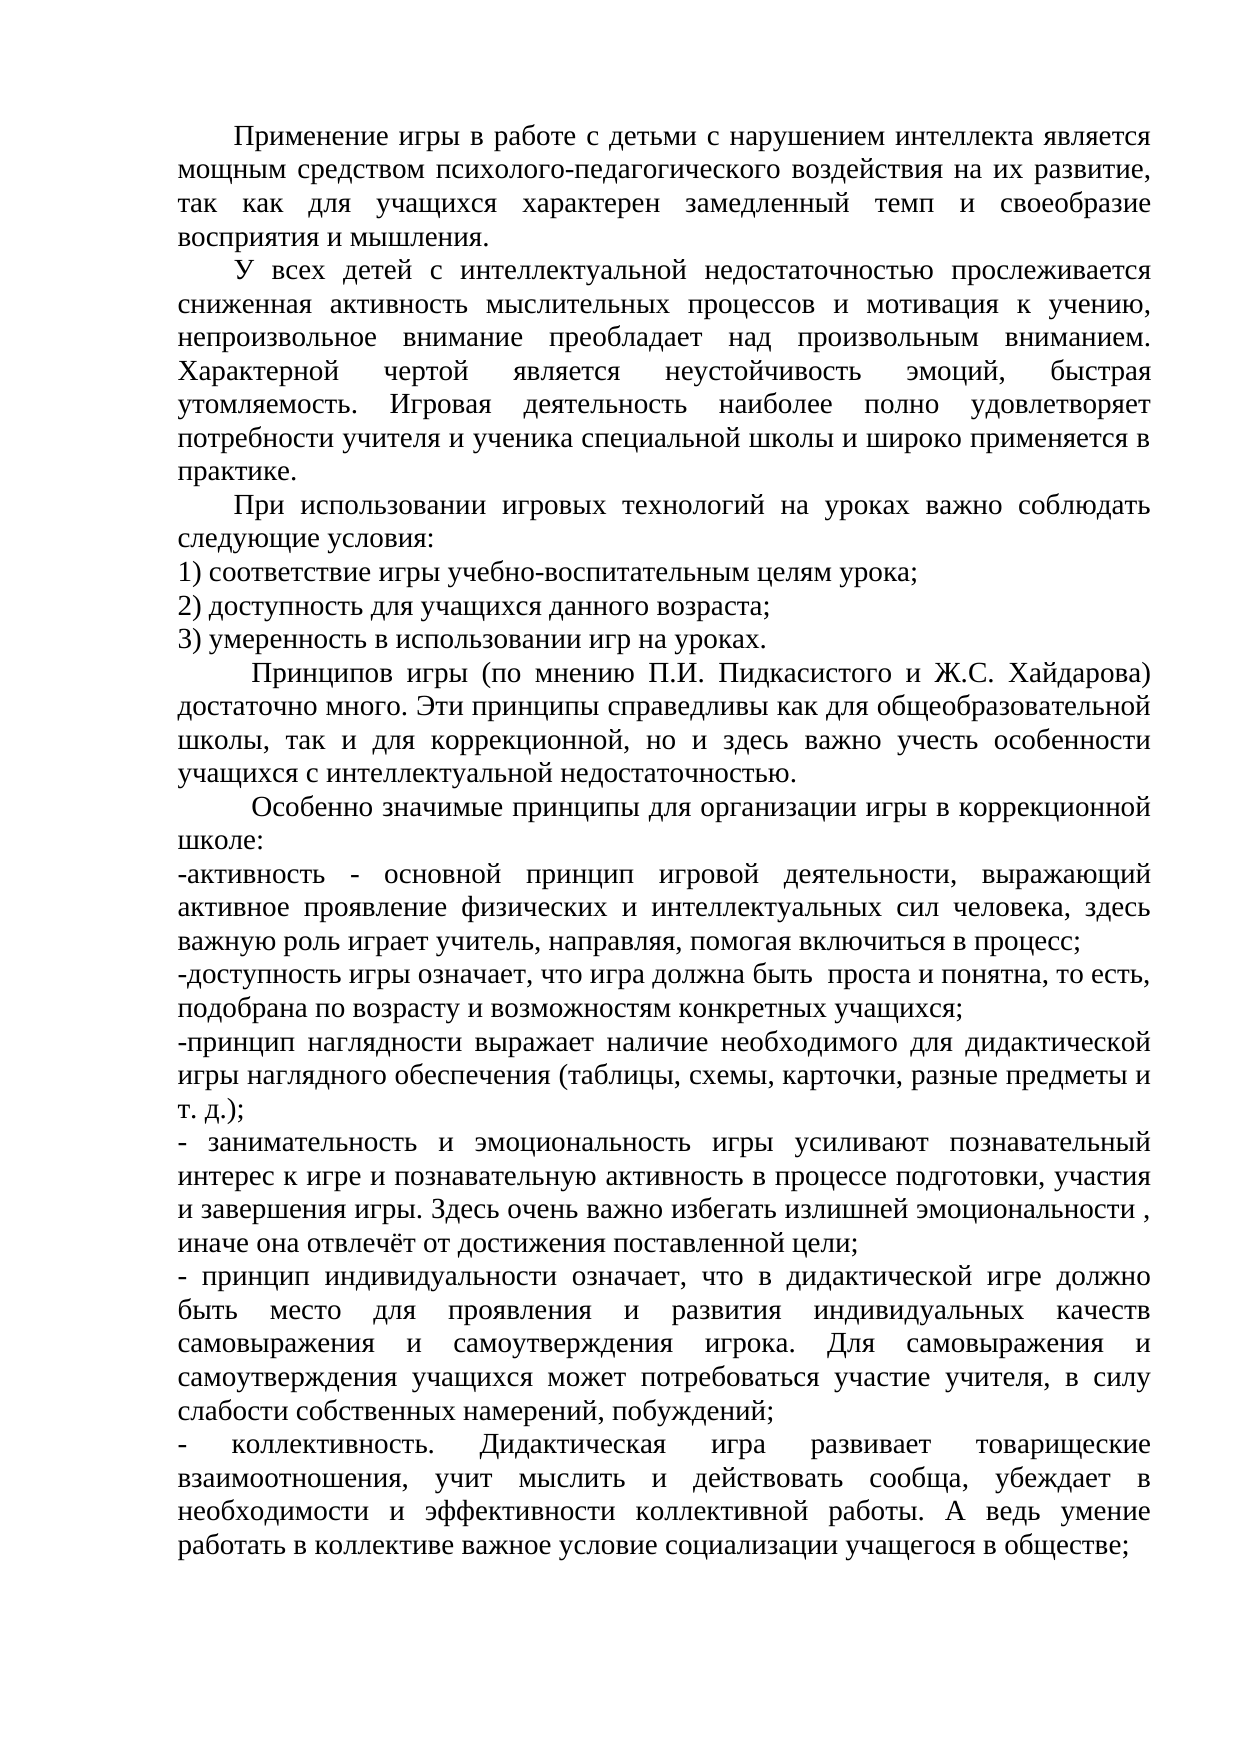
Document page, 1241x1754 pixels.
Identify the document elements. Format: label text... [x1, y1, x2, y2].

text -принцип наглядности выражает наличие необходимого для дидактической игры наглядного обеспечения (таблицы, схемы, карточки, разные предметы и т. д.); [177, 1024, 1152, 1124]
text - принцип индивидуальности означает, что в дидактической игре должно быть место для проявления и развития индивидуальных качеств самовыражения и самоутверждения игрока. Для самовыражения и самоутверждения учащихся может потребоваться участие учителя, в силу слабости собственных намерений, побуждений; [177, 1258, 1152, 1426]
text Принципов игры (по мнению П.И. Пидкасистого и Ж.С. Хайдарова) достаточно много. Эти принципы справедливы как для общеобразовательной школы, так и для коррекционной, но и здесь важно учесть особенности учащихся с интеллектуальной недостаточностью. [177, 655, 1152, 789]
text - занимательность и эмоциональность игры усиливают познавательный интерес к игре и познавательную активность в процессе подготовки, участия и завершения игры. Здесь очень важно избегать излишней эмоциональности , иначе она отвлечёт от достижения поставленной цели; [177, 1124, 1152, 1258]
text Особенно значимые принципы для организации игры в коррекционной школе: [177, 789, 1152, 856]
text Применение игры в работе с детьми с нарушением интеллекта является мощным средством психолого-педагогического воздействия на их развитие, так как для учащихся характерен замедленный темп и своеобразие восприятия и мышления. [177, 118, 1152, 252]
text 3) умеренность в использовании игр на уроках. [177, 621, 1152, 655]
text - коллективность. Дидактическая игра развивает товарищеские взаимоотношения, учит мыслить и действовать сообща, убеждает в необходимости и эффективности коллективной работы. А ведь умение работать в коллективе важное условие социализации учащегося в обществе; [177, 1426, 1152, 1560]
text 2) доступность для учащихся данного возраста; [177, 588, 1152, 621]
text У всех детей с интеллектуальной недостаточностью прослеживается сниженная активность мыслительных процессов и мотивация к учению, непроизвольное внимание преобладает над произвольным вниманием. Характерной чертой является неустойчивость эмоций, быстрая утомляемость. Игровая деятельность наиболее полно удовлетворяет потребности учителя и ученика специальной школы и широко применяется в практике. [177, 252, 1152, 487]
text -активность - основной принцип игровой деятельности, выражающий активное проявление физических и интеллектуальных сил человека, здесь важную роль играет учитель, направляя, помогая включиться в процесс; [177, 856, 1152, 957]
text При использовании игровых технологий на уроках важно соблюдать следующие условия: [177, 487, 1152, 554]
text 1) соответствие игры учебно-воспитательным целям урока; [177, 554, 1152, 588]
text -доступность игры означает, что игра должна быть проста и понятна, то есть, подобрана по возрасту и возможностям конкретных учащихся; [177, 957, 1152, 1024]
